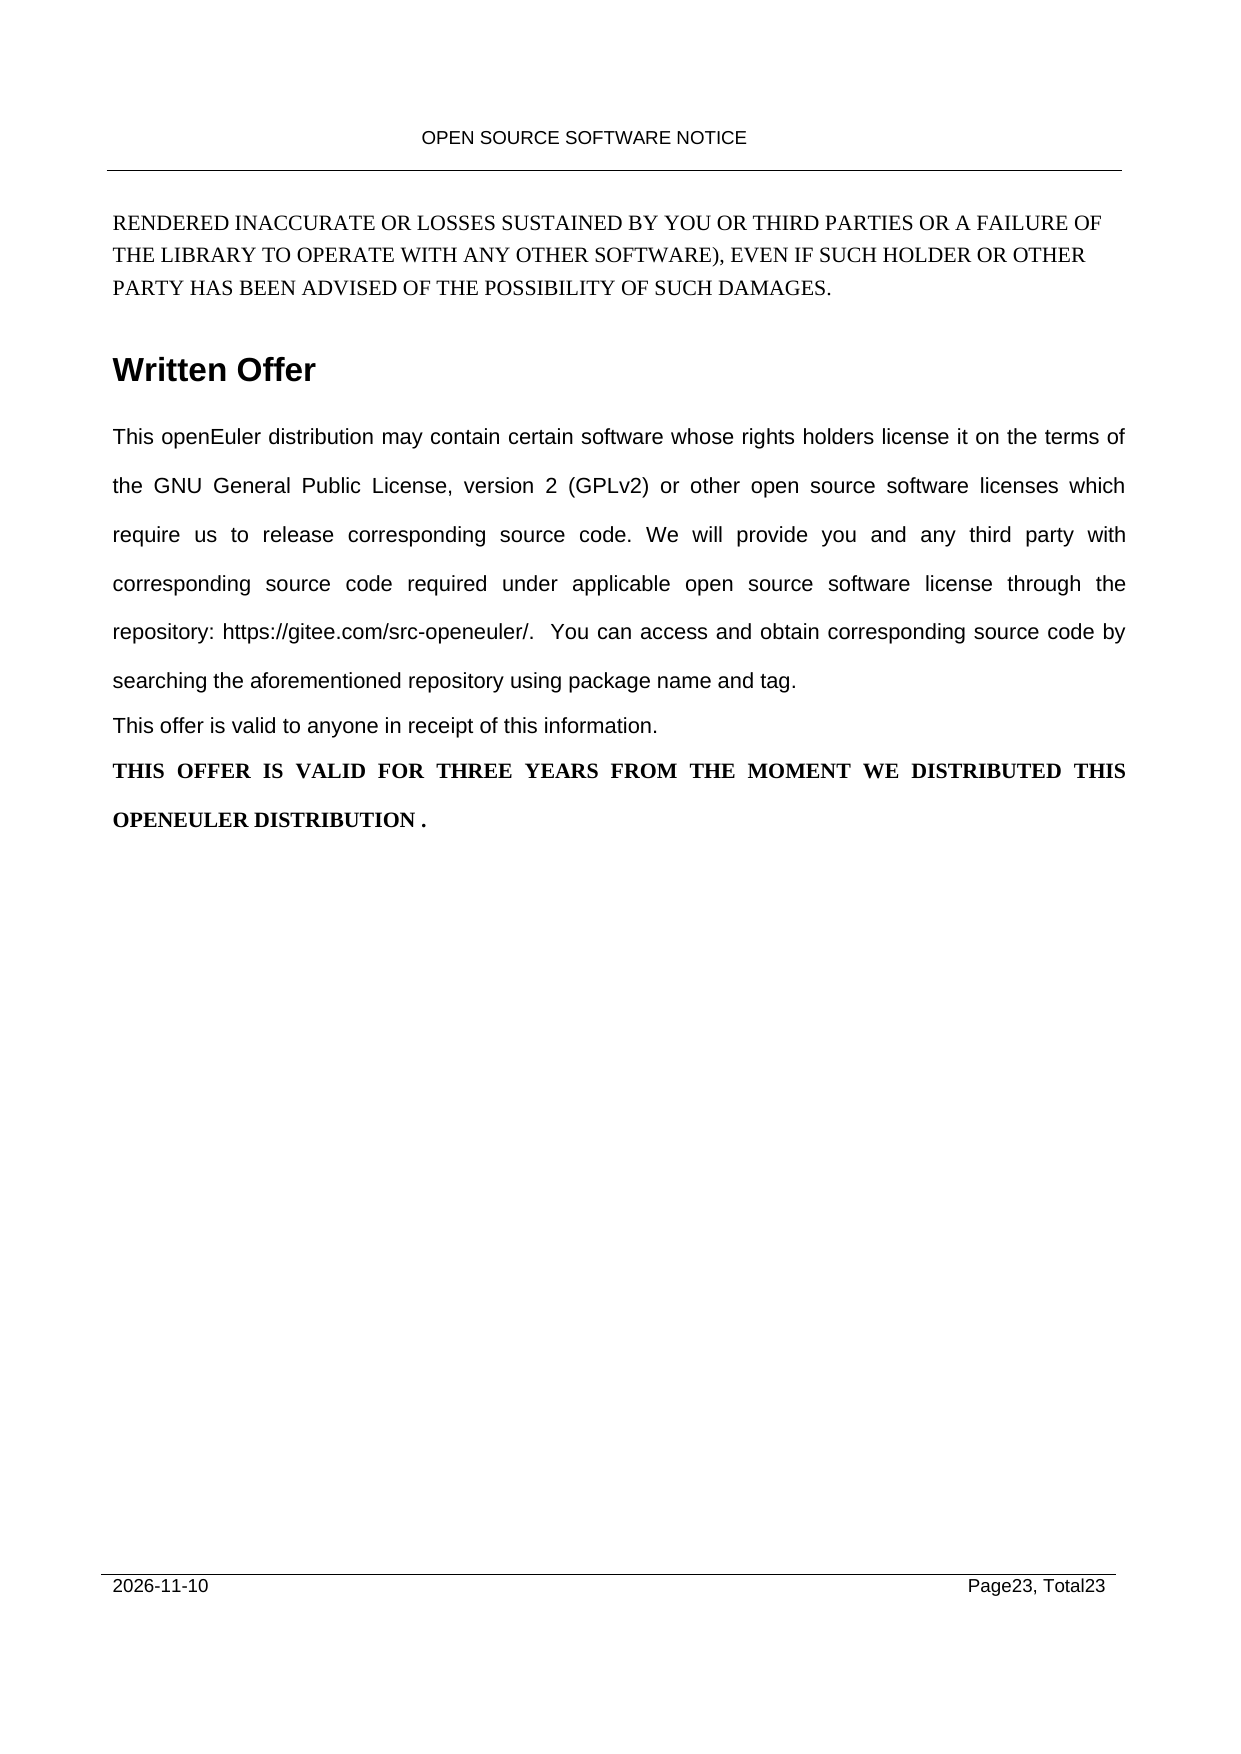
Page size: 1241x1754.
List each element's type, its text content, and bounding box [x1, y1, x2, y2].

text Written Offer [112, 336, 1128, 401]
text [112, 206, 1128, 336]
text This offer is valid to anyone in receipt of this information. [112, 709, 1128, 742]
text This openEuler distribution may contain certain software whose rights holders license it on the terms of the GNU General Public License, version 2 (GPLv2) or other open source software licenses which require us to release corresponding source code. We will provide you and any third party with corresponding source code required under applicable open source software license through the repository: https://gitee.com/src-openeuler/. You can access and obtain corresponding source code by searching the aforementioned repository using package name and tag. [112, 421, 1128, 697]
text THIS OFFER IS VALID FOR THREE YEARS FROM THE MOMENT WE DISTRIBUTED THIS OPENEULER DISTRIBUTION . [112, 754, 1128, 836]
